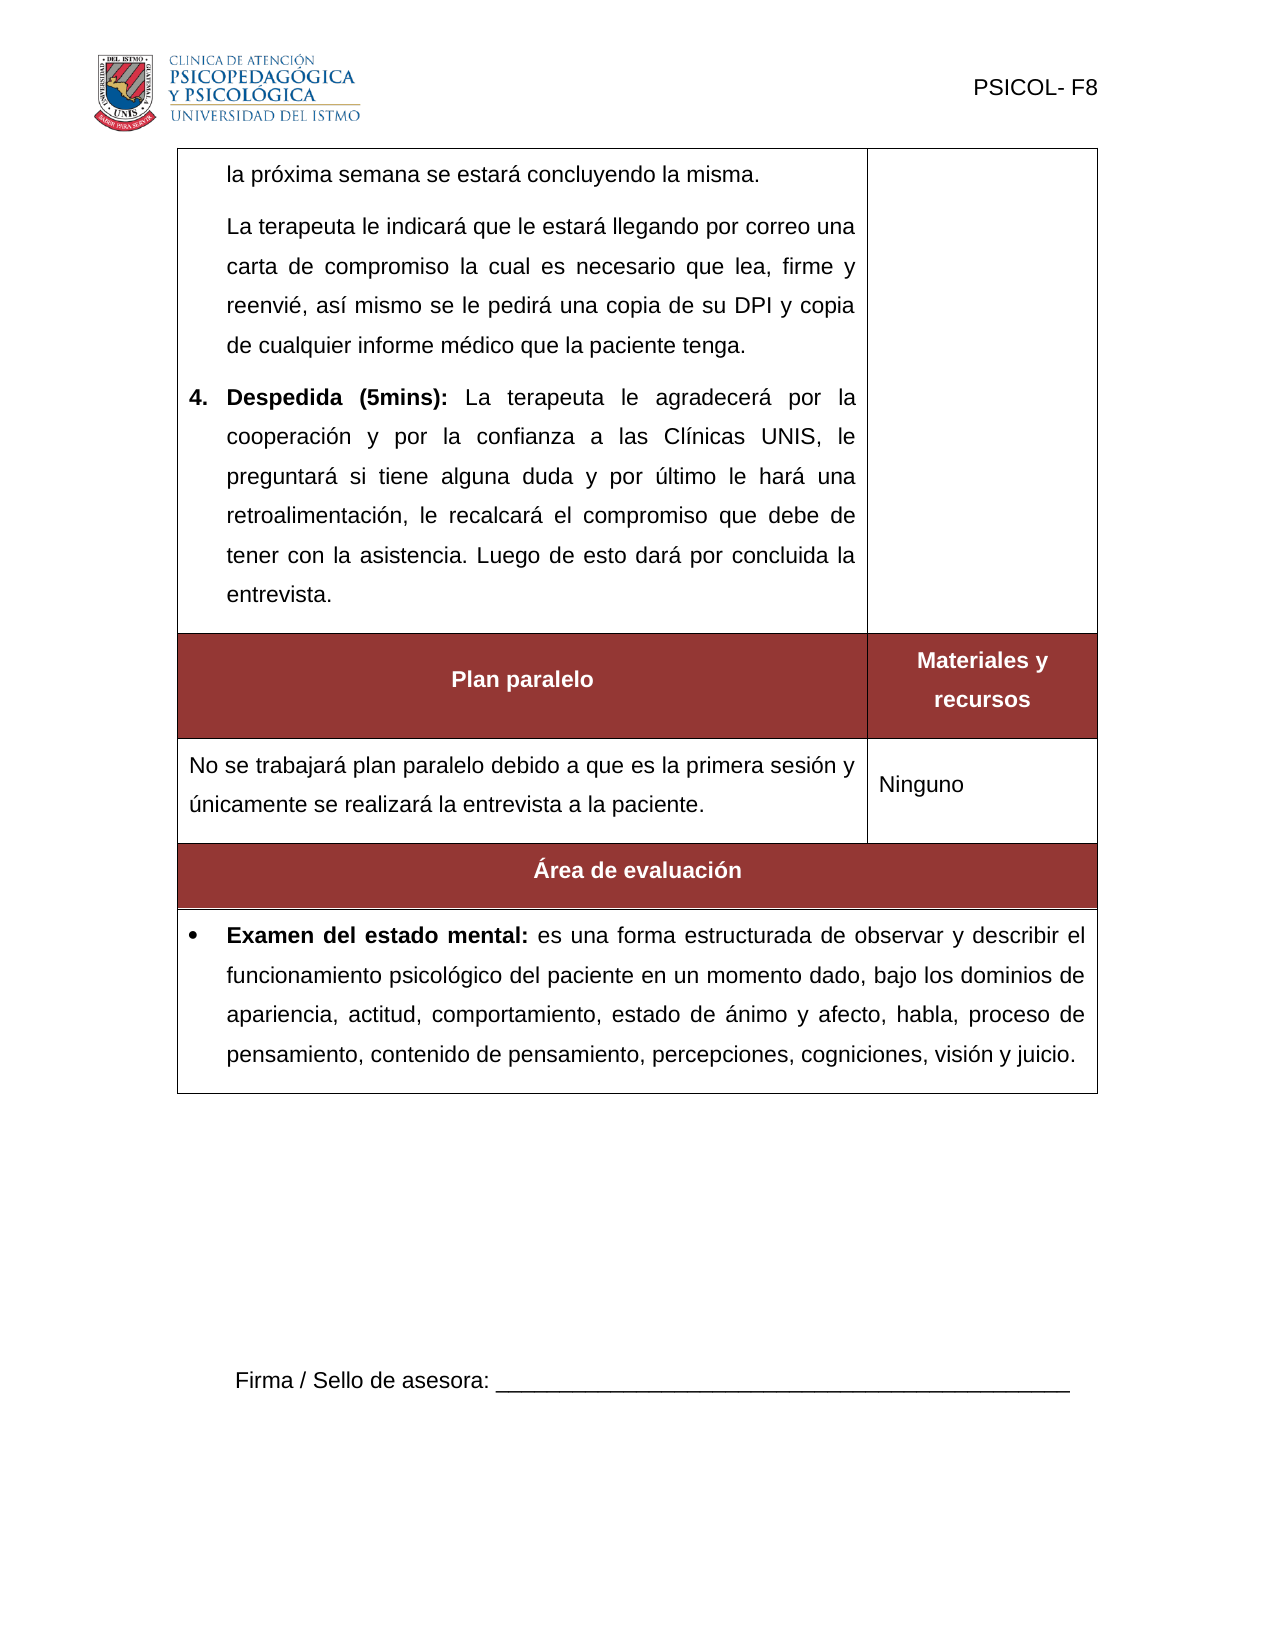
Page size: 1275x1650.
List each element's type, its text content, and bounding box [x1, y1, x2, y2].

text Firma / Sello de asesora: _____________________________________________ [177, 1367, 1127, 1393]
table_cell Plan paralelo [178, 634, 867, 738]
table_cell Materiales y recursos [868, 634, 1097, 738]
table_cell Área de evaluación [178, 844, 1097, 908]
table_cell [178, 149, 867, 633]
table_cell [868, 149, 1097, 633]
table_cell Ninguno [868, 739, 1097, 843]
picture [42, 25, 422, 166]
table_cell Examen del estado mental: es una forma estructurada de observar y describir el funcionamiento psicológico del paciente en un momento dado, bajo los dominios de apariencia, actitud, comportamiento, estado de ánimo y afecto, habla, proceso de pensamiento, contenido de pensamiento, percepciones, cogniciones, visión y juicio. [178, 910, 1097, 1092]
table_cell No se trabajará plan paralelo debido a que es la primera sesión y únicamente se realizará la entrevista a la paciente. [178, 739, 867, 843]
